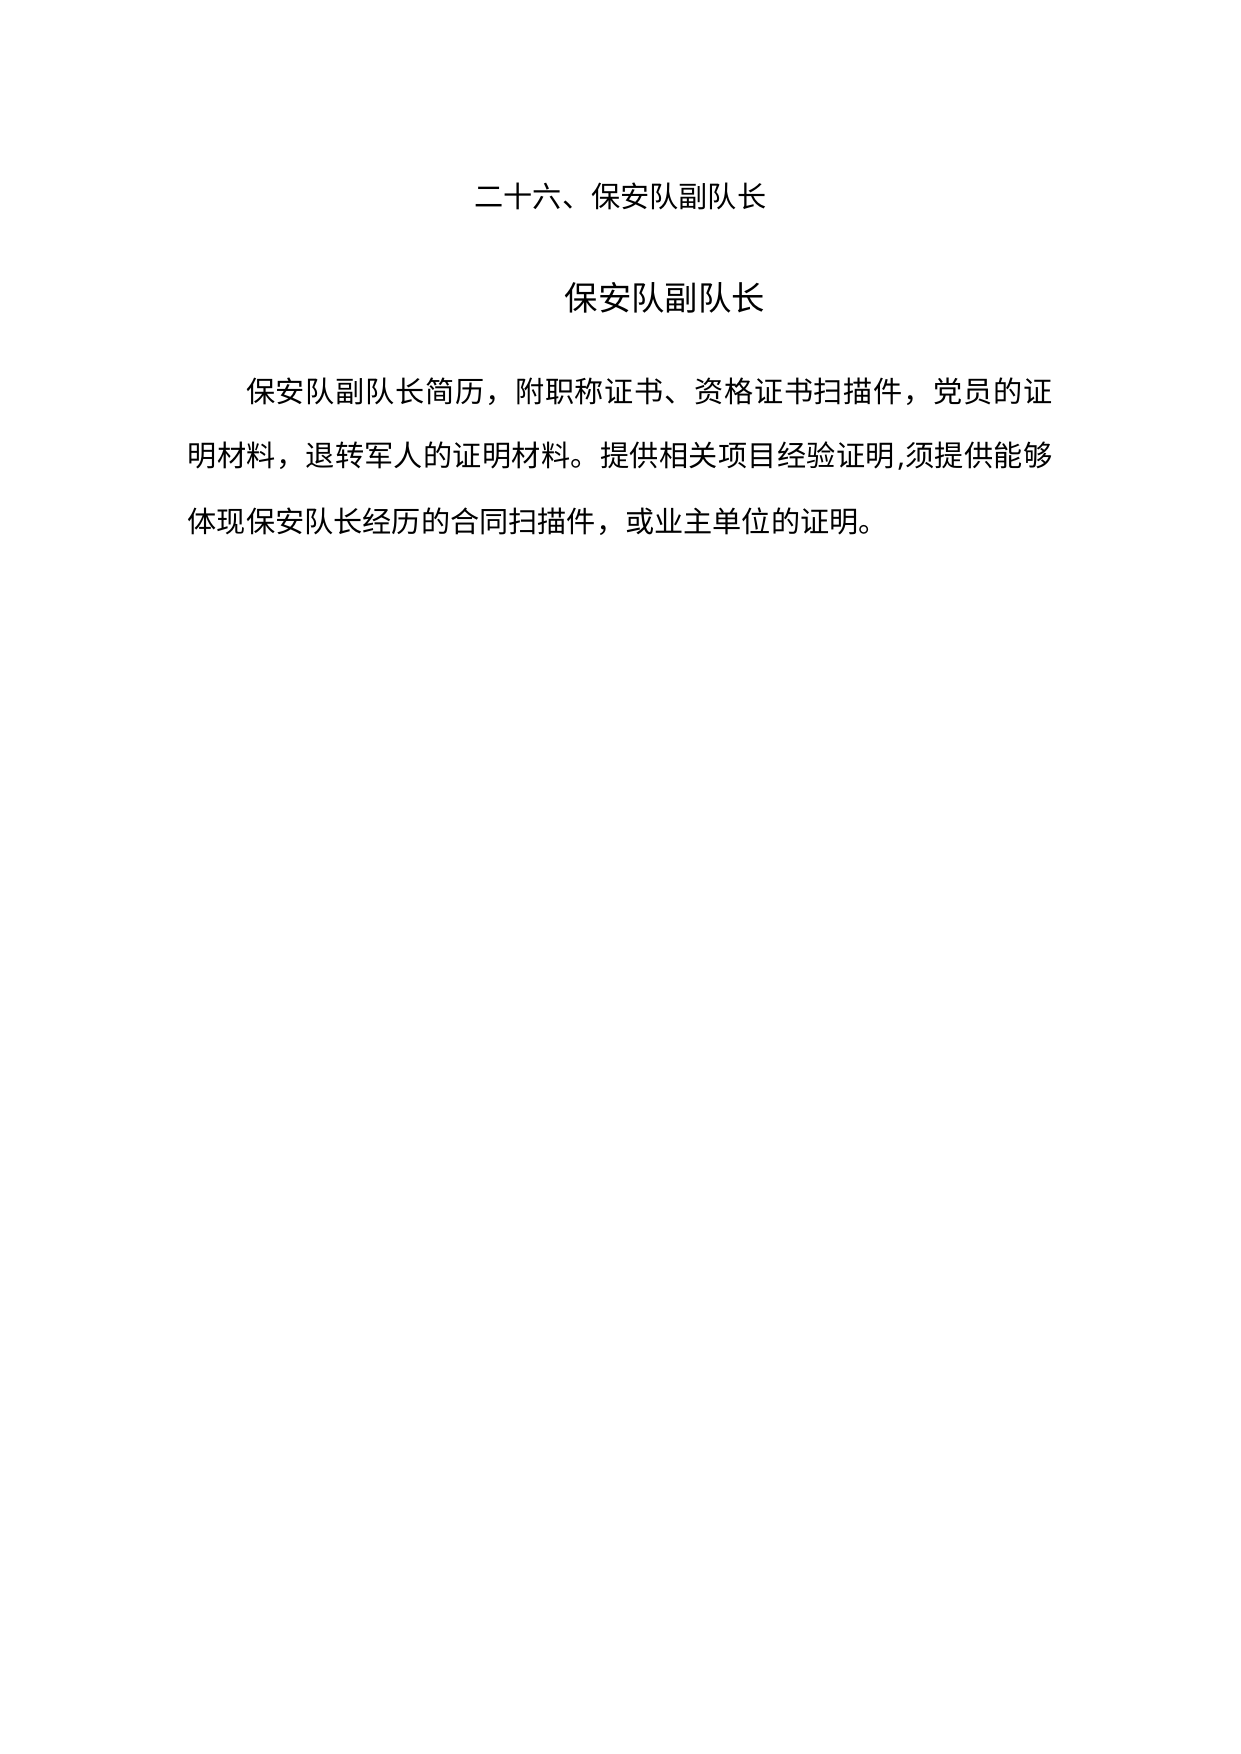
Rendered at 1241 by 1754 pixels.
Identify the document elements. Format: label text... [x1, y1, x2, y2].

text 保安队副队长简历，附职称证书、资格证书扫描件，党员的证明材料，退转军人的证明材料。提供相关项目经验证明,须提供能够体现保安队长经历的合同扫描件，或业主单位的证明。 [187, 357, 1053, 552]
text 保安队副队长 [276, 272, 1053, 320]
text 二十六、保安队副队长 [187, 162, 1053, 227]
